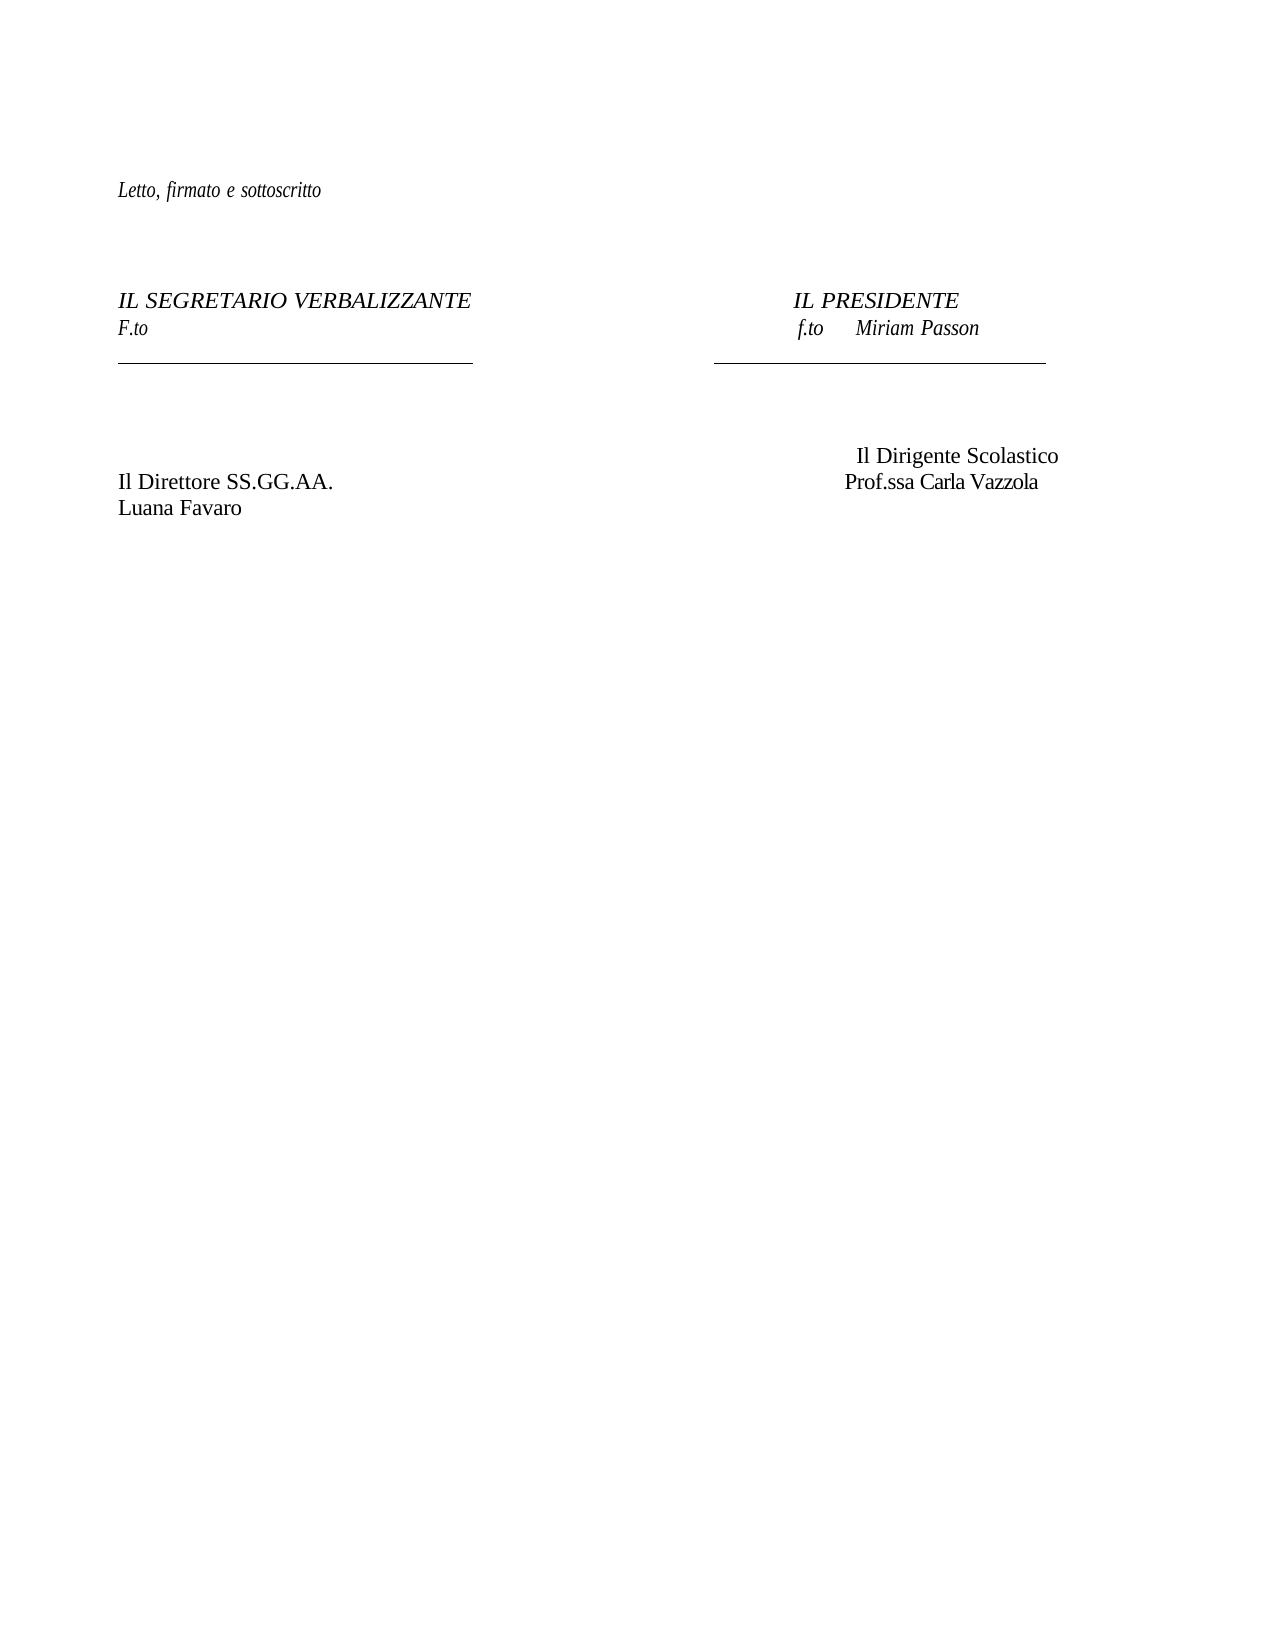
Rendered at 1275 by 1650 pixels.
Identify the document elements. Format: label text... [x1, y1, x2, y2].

text IL SEGRETARIO VERBALIZZANTE IL PRESIDENTE [118, 288, 1169, 314]
text Luana Favaro [118, 495, 1169, 521]
text Il Dirigente Scolastico [793, 443, 1169, 469]
text F.to f.to Miriam Passon [118, 314, 1169, 340]
text Letto, firmato e sottoscritto [118, 176, 1169, 202]
text Il Direttore SS.GG.AA. Prof.ssa Carla Vazzola [118, 469, 1169, 495]
